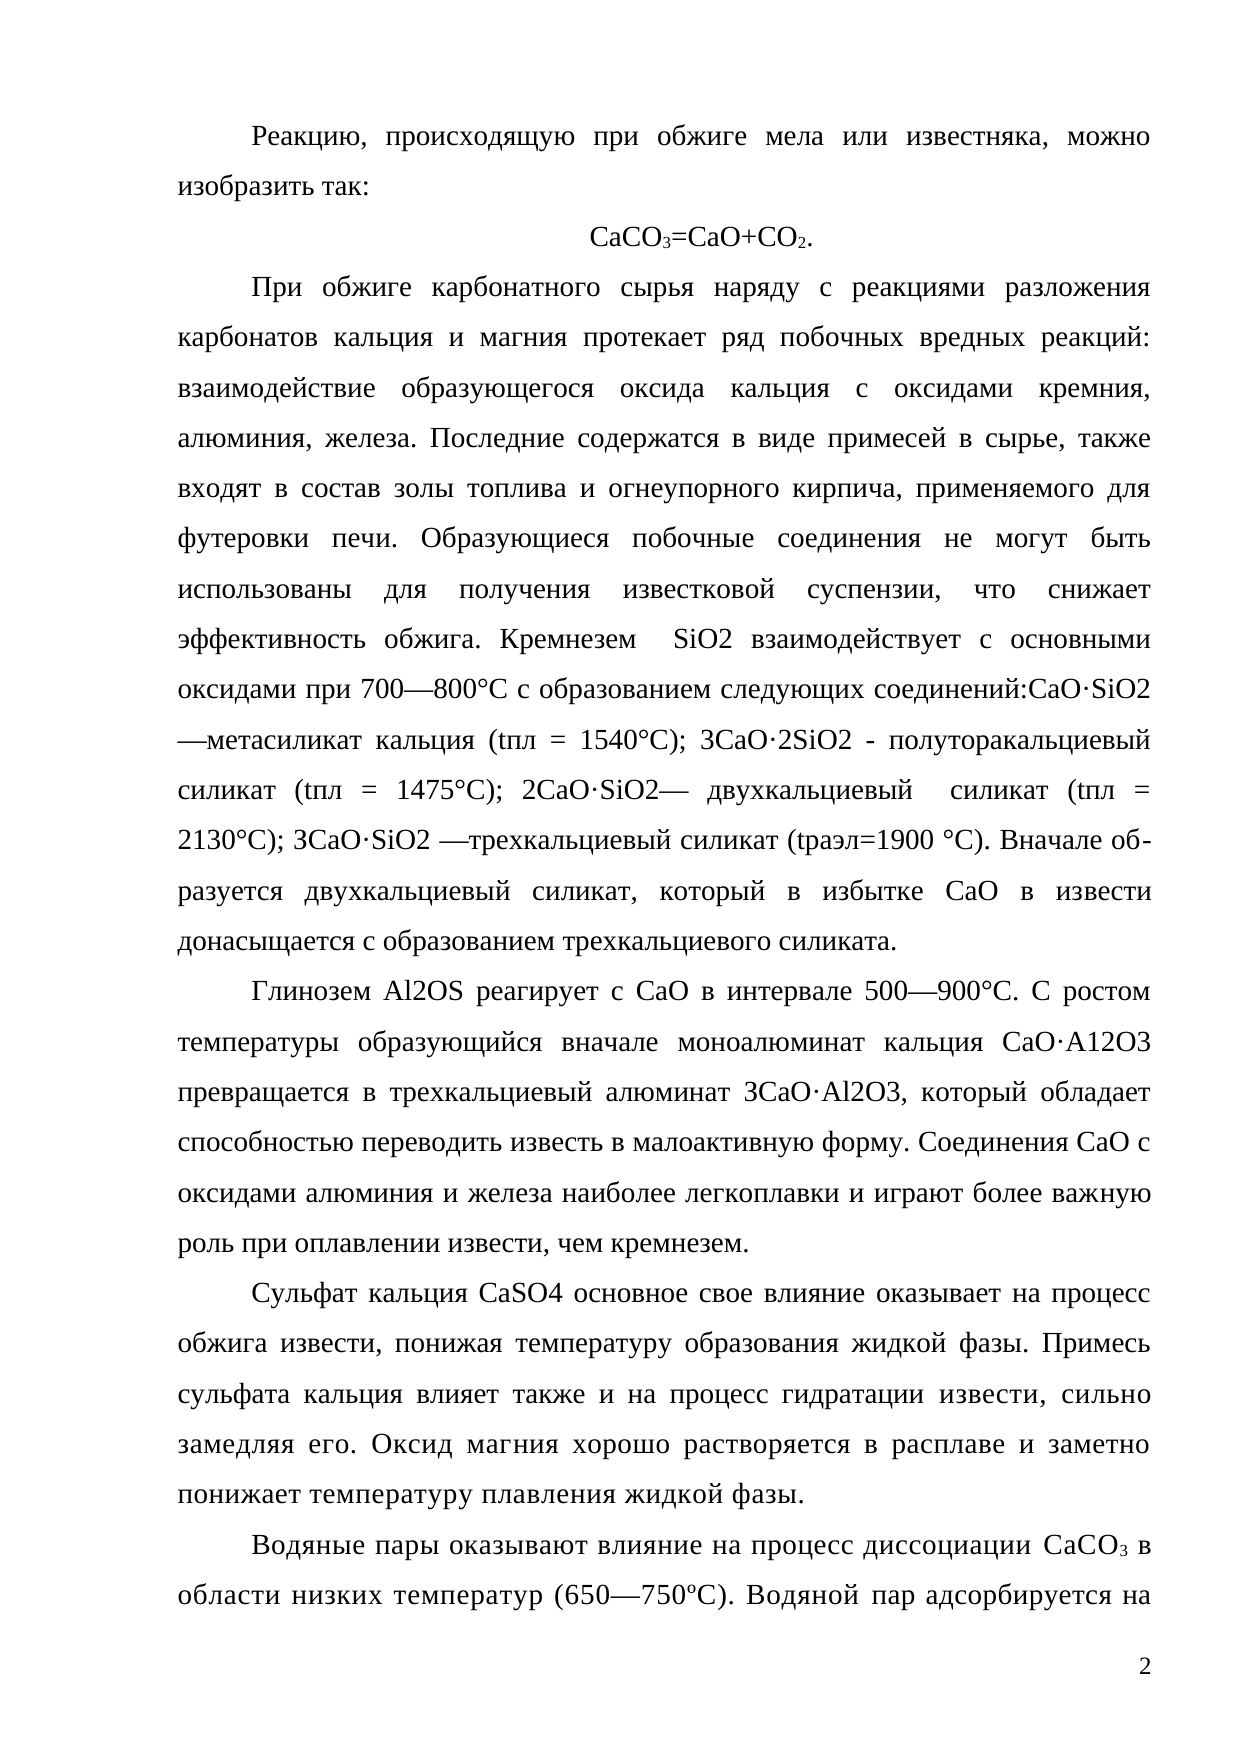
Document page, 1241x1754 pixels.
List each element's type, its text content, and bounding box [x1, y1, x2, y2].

text При обжиге карбонатного сырья наряду с реакциями разложения карбонатов кальция и магния протекает ряд побочных вредных реакций: взаимодействие образующегося оксида кальция с оксидами кремния, алюминия, железа. Последние содержатся в виде примесей в сырье, также входят в состав золы топлива и огнеупорного кирпича, применяемого для футеровки печи. Образующиеся побочные соединения не могут быть использованы для получения известковой суспензии, что снижает эффективность обжига. Кремнезем SiO2 взаимодействует с основными оксидами при 700—800°С с образованием следующих соединений:CaO·SiO2—метасиликат кальция (tпл = ); 3CaO·2SiO2 - полуторакальциевый силикат (tпл = 1475°С); 2CaО·SiO2— двухкальциевый силикат (tпл = 2130°С); ЗСаО·SiO2 —трехкальциевый силикат (tраэл=1900 °С). Вначале образуется двухкальциевый силикат, который в избытке СаО в извести донасыщается с образованием трехкальциевого силиката. [177, 269, 1152, 957]
text Реакцию, происходящую при обжиге мела или известняка, можно изобразить так: [177, 118, 1152, 202]
text Сульфат кальция CaSO4 основное свое влияние оказывает на процесс обжига извести, понижая температуру образования жидкой фазы. Примесь сульфата кальция влияет также и на процесс гидратации извести, сильно замедляя его. Оксид магния хорошо растворяется в расплаве и заметно понижает температуру плавления жидкой фазы. [177, 1275, 1152, 1510]
text Глинозем Al2OS реагирует с СаО в интервале 500—900°С. С ростом температуры образующийся вначале моноалюминат кальция СаО·А12О3 превращается в трехкальциевый алюминат ЗСаО·Al2О3, который обладает способностью переводить известь в малоактивную форму. Соединения СаО с оксидами алюминия и железа наиболее легкоплавки и играют более важную роль при оплавлении извести, чем кремнезем. [177, 973, 1152, 1258]
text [177, 1527, 1152, 1611]
text CaCO3=CaO+CO2. [177, 219, 1152, 252]
